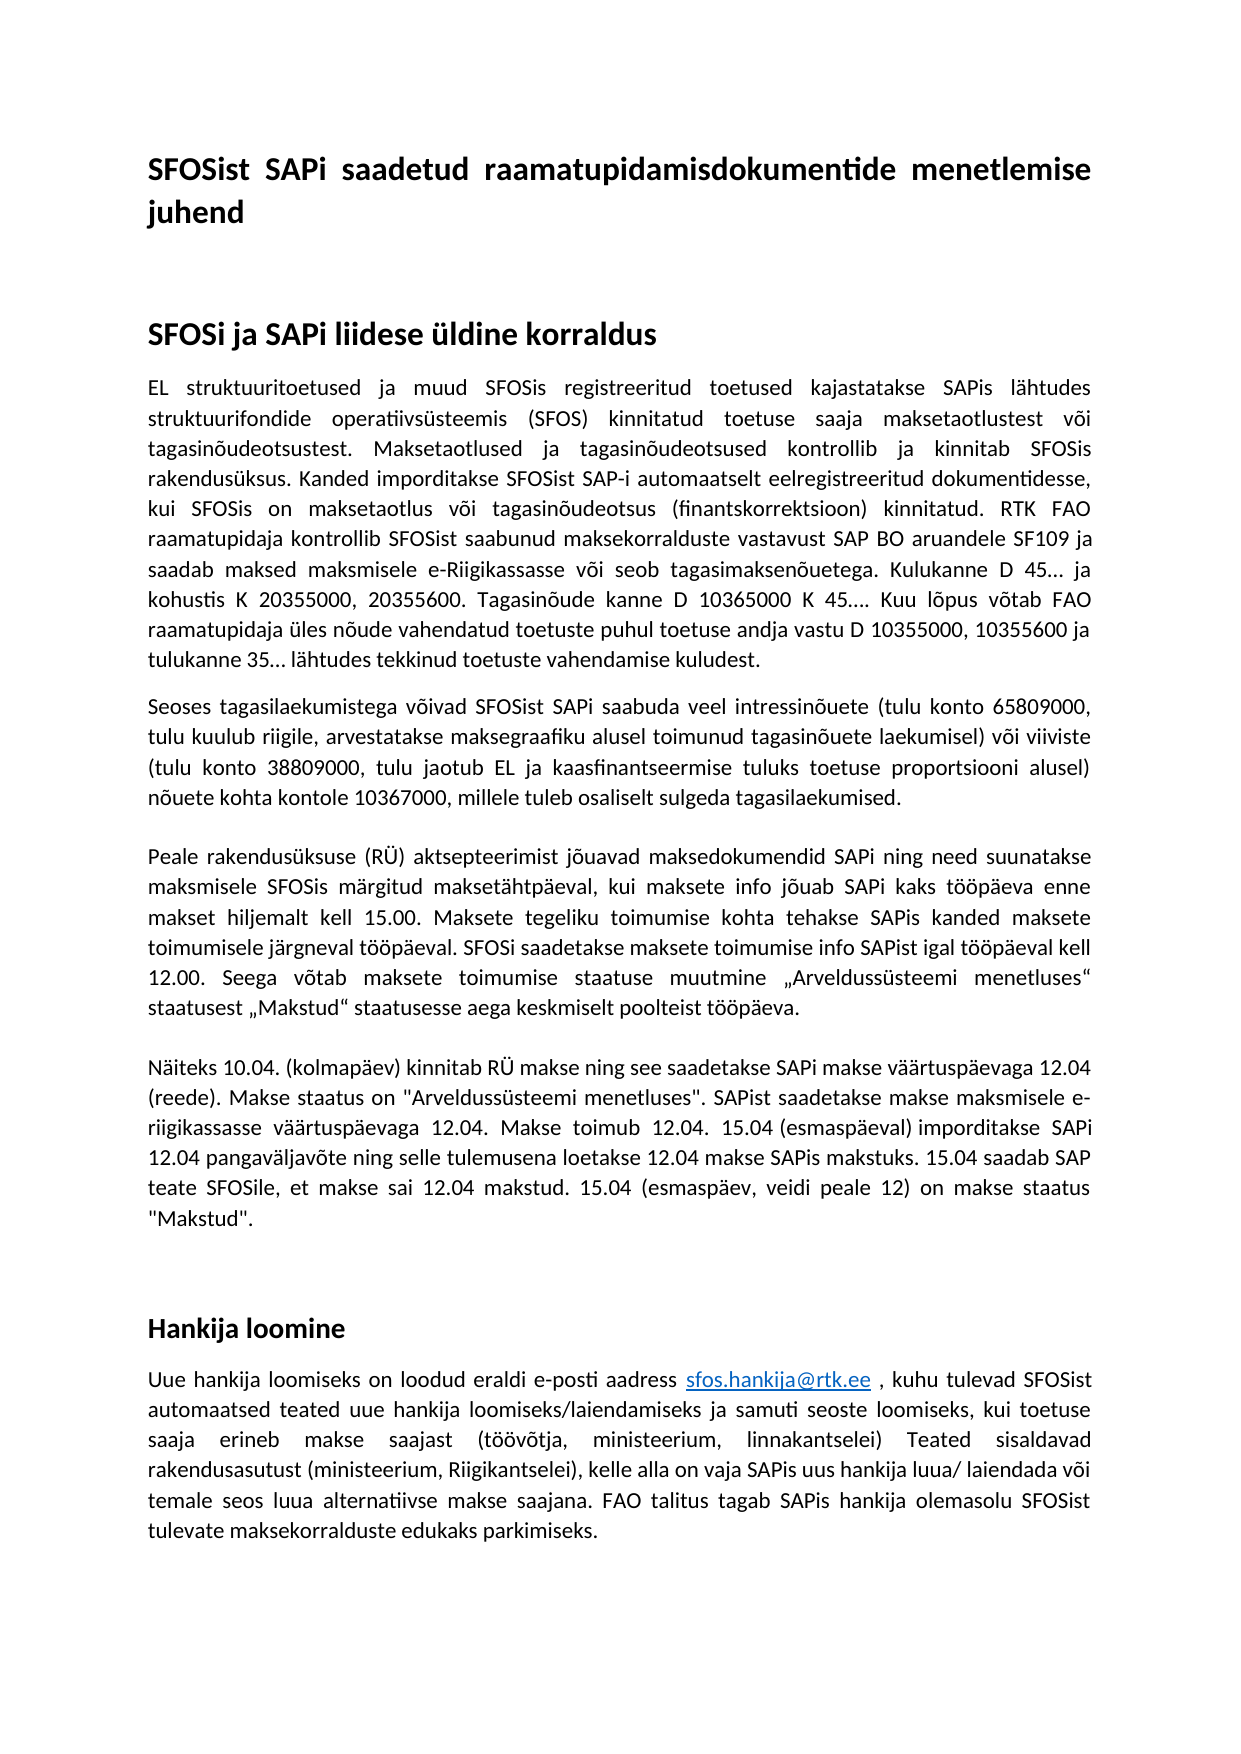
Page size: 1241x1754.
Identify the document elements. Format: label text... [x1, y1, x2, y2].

text EL struktuuritoetused ja muud SFOSis registreeritud toetused kajastatakse SAPis lähtudes struktuurifondide operatiivsüsteemis (SFOS) kinnitatud toetuse saaja maksetaotlustest või tagasinõudeotsustest. Maksetaotlused ja tagasinõudeotsused kontrollib ja kinnitab SFOSis rakendusüksus. Kanded imporditakse SFOSist SAP-i automaatselt eelregistreeritud dokumentidesse, kui SFOSis on maksetaotlus või tagasinõudeotsus (finantskorrektsioon) kinnitatud. RTK FAO raamatupidaja kontrollib SFOSist saabunud maksekorralduste vastavust SAP BO aruandele SF109 ja saadab maksed maksmisele e-Riigikassasse või seob tagasimaksenõuetega. Kulukanne D 45… ja kohustis K 20355000, 20355600. Tagasinõude kanne D 10365000 K 45…. Kuu lõpus võtab FAO raamatupidaja üles nõude vahendatud toetuste puhul toetuse andja vastu D 10355000, 10355600 ja tulukanne 35… lähtudes tekkinud toetuste vahendamise kuludest. [148, 373, 1093, 673]
text SFOSist SAPi saadetud raamatupidamisdokumentide menetlemise juhend [148, 148, 1093, 232]
text Seoses tagasilaekumistega võivad SFOSist SAPi saabuda veel intressinõuete (tulu konto 65809000, tulu kuulub riigile, arvestatakse maksegraafiku alusel toimunud tagasinõuete laekumisel) või viiviste (tulu konto 38809000, tulu jaotub EL ja kaasfinantseermise tuluks toetuse proportsiooni alusel) nõuete kohta kontole 10367000, millele tuleb osaliselt sulgeda tagasilaekumised. [148, 692, 1093, 811]
text Uue hankija loomiseks on loodud eraldi e-posti aadress sfos.hankija@rtk.ee , kuhu tulevad SFOSist automaatsed teated uue hankija loomiseks/laiendamiseks ja samuti seoste loomiseks, kui toetuse saaja erineb makse saajast (töövõtja, ministeerium, linnakantselei) Teated sisaldavad rakendusasutust (ministeerium, Riigikantselei), kelle alla on vaja SAPis uus hankija luua/ laiendada või temale seos luua alternatiivse makse saajana. FAO talitus tagab SAPis hankija olemasolu SFOSist tulevate maksekorralduste edukaks parkimiseks. [148, 1365, 1093, 1544]
text Hankija loomine [148, 1310, 1093, 1346]
text Peale rakendusüksuse (RÜ) aktsepteerimist jõuavad maksedokumendid SAPi ning need suunatakse maksmisele SFOSis märgitud maksetähtpäeval, kui maksete info jõuab SAPi kaks tööpäeva enne makset hiljemalt kell 15.00. Maksete tegeliku toimumise kohta tehakse SAPis kanded maksete toimumisele järgneval tööpäeval. SFOSi saadetakse maksete toimumise info SAPist igal tööpäeval kell 12.00. Seega võtab maksete toimumise staatuse muutmine „Arveldussüsteemi menetluses“ staatusest „Makstud“ staatusesse aega keskmiselt poolteist tööpäeva. [148, 842, 1093, 1021]
text SFOSi ja SAPi liidese üldine korraldus [148, 313, 1093, 353]
text Näiteks 10.04. (kolmapäev) kinnitab RÜ makse ning see saadetakse SAPi makse väärtuspäevaga 12.04 (reede). Makse staatus on "Arveldussüsteemi menetluses". SAPist saadetakse makse maksmisele e-riigikassasse väärtuspäevaga 12.04. Makse toimub 12.04. 15.04 (esmaspäeval) imporditakse SAPi 12.04 pangaväljavõte ning selle tulemusena loetakse 12.04 makse SAPis makstuks. 15.04 saadab SAP teate SFOSile, et makse sai 12.04 makstud. 15.04 (esmaspäev, veidi peale 12) on makse staatus "Makstud". [148, 1053, 1093, 1232]
